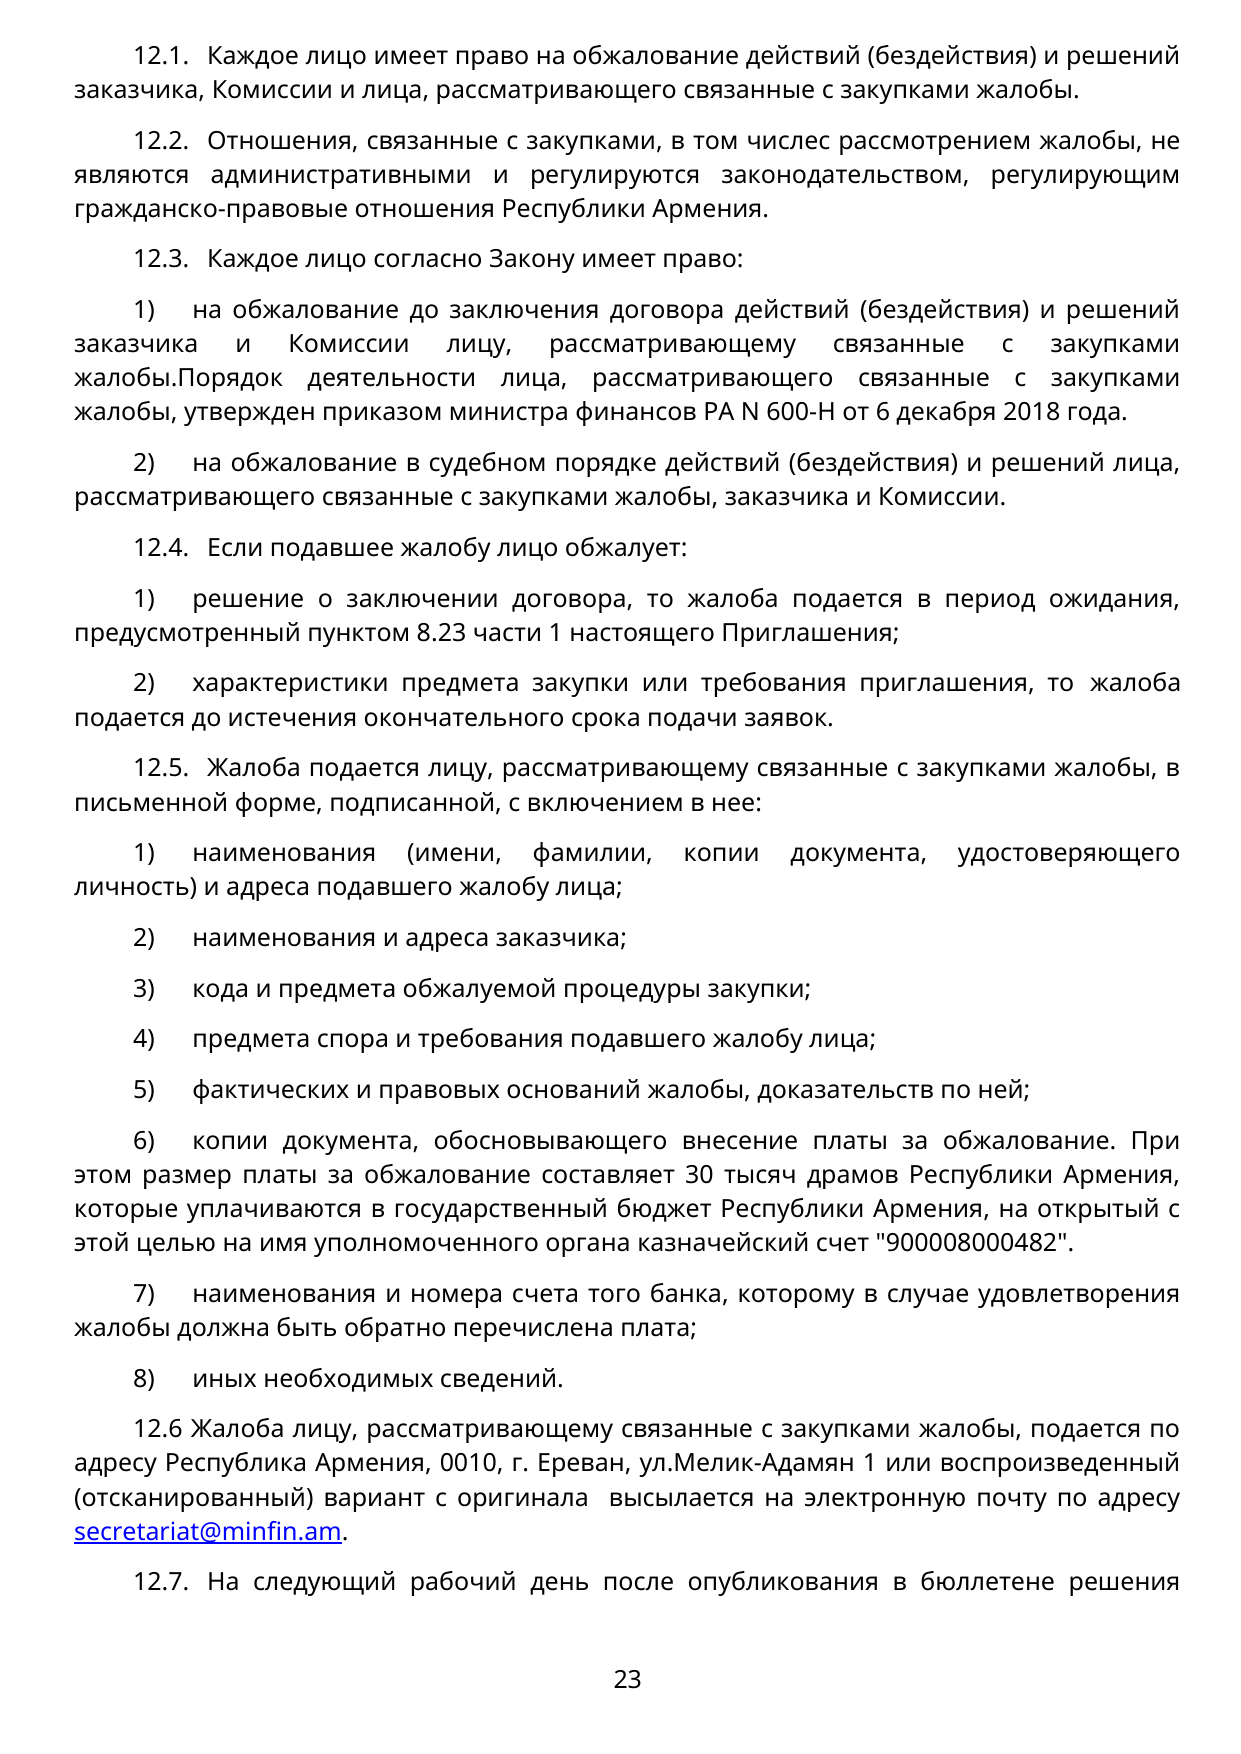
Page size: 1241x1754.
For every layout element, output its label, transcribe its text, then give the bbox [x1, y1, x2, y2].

text 12.3. Каждое лицо согласно Закону имеет право: [74, 241, 1181, 275]
text 3) кода и предмета обжалуемой процедуры закупки; [74, 970, 1181, 1004]
text 12.5. Жалоба подается лицу, рассматривающему связанные с закупками жалобы, в письменной форме, подписанной, с включением в нее: [74, 750, 1181, 818]
text 5) фактических и правовых оснований жалобы, доказательств по ней; [74, 1072, 1181, 1106]
text 12.4. Если подавшее жалобу лицо обжалует: [74, 529, 1181, 564]
text 2) характеристики предмета закупки или требования приглашения, то жалоба подается до истечения окончательного срока подачи заявок. [74, 665, 1181, 733]
text 4) предмета спора и требования подавшего жалобу лица; [74, 1021, 1181, 1055]
text 2) на обжалование в судебном порядке действий (бездействия) и решений лица, рассматривающего связанные с закупками жалобы, заказчика и Комиссии. [74, 445, 1181, 513]
text 1) наименования (имени, фамилии, копии документа, удостоверяющего личность) и адреса подавшего жалобу лица; [74, 835, 1181, 903]
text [74, 1564, 1181, 1598]
text 12.2. Отношения, связанные с закупками, в том числес рассмотрением жалобы, не являются административными и регулируются законодательством, регулирующим гражданско-правовые отношения Республики Армения. [74, 122, 1181, 224]
text 6) копии документа, обосновывающего внесение платы за обжалование. При этом размер платы за обжалование составляет 30 тысяч драмов Республики Армения, которые уплачиваются в государственный бюджет Республики Армения, на открытый с этой целью на имя уполномоченного органа казначейский счет "900008000482". [74, 1123, 1181, 1259]
text 2) наименования и адреса заказчика; [74, 920, 1181, 954]
text 8) иных необходимых сведений. [74, 1360, 1181, 1394]
text 12.6 Жалоба лицу, рассматривающему связанные с закупками жалобы, подается по адресу Республика Армения, 0010, г. Ереван, ул.Мелик-Адамян 1 или воспроизведенный (отсканированный) вариант с оригинала высылается на электронную почту по адресу secretariat@minfin.am. [74, 1411, 1181, 1547]
text 1) решение о заключении договора, то жалоба подается в период ожидания, предусмотренный пунктом 8.23 части 1 настоящего Приглашения; [74, 580, 1181, 648]
text 7) наименования и номера счета того банка, которому в случае удовлетворения жалобы должна быть обратно перечислена плата; [74, 1276, 1181, 1344]
text 1) на обжалование до заключения договора действий (бездействия) и решений заказчика и Комиссии лицу, рассматривающему связанные с закупками жалобы.Порядок деятельности лица, рассматривающего связанные с закупками жалобы, утвержден приказом министра финансов РА N 600-Н от 6 декабря 2018 года. [74, 292, 1181, 428]
text 12.1. Каждое лицо имеет право на обжалование действий (бездействия) и решений заказчика, Комиссии и лица, рассматривающего связанные с закупками жалобы. [74, 37, 1181, 106]
